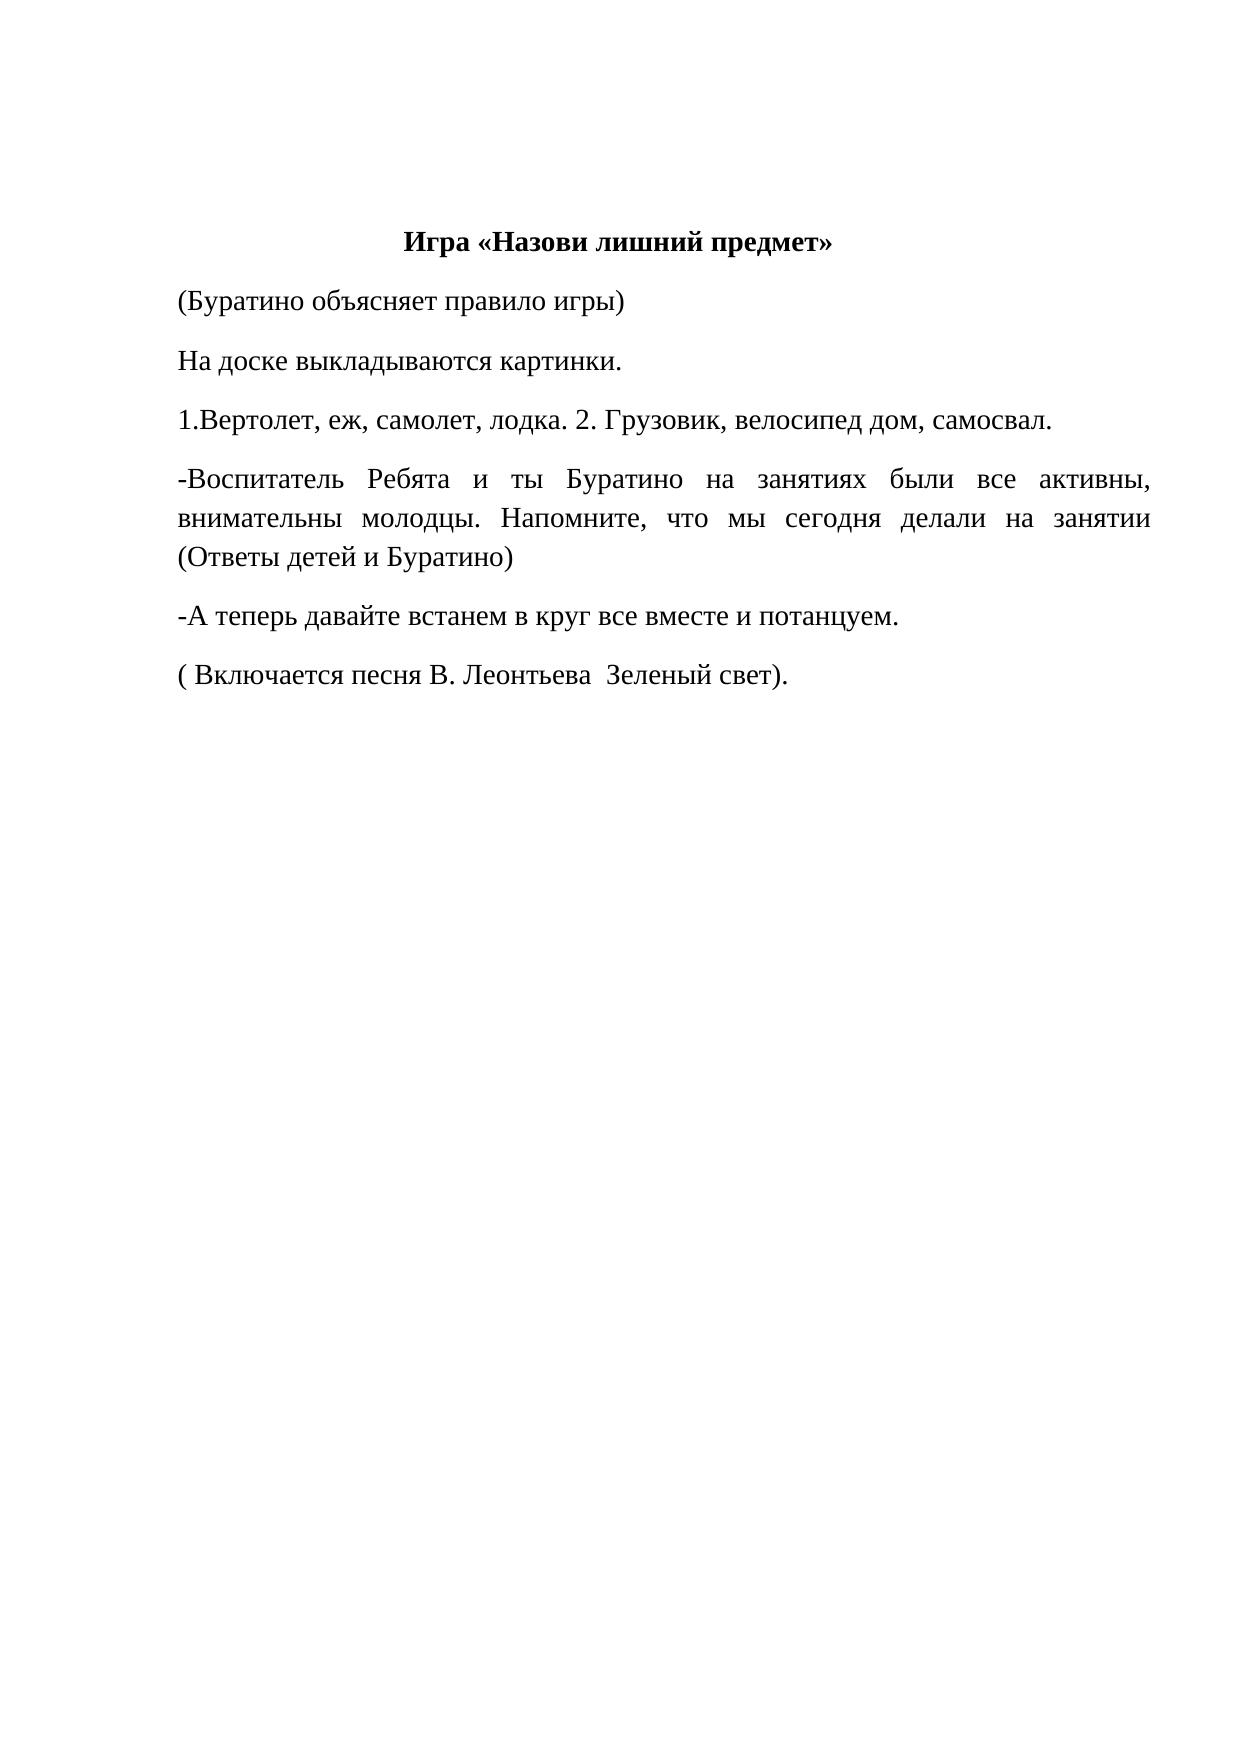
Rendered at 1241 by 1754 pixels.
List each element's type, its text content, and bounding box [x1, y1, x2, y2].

text (Буратино объясняет правило игры) [177, 283, 1152, 317]
text ( Включается песня В. Леонтьева Зеленый свет). [177, 657, 1152, 691]
text -Воспитатель Ребята и ты Буратино на занятиях были все активны, внимательны молодцы. Напомните, что мы сегодня делали на занятии (Ответы детей и Буратино) [177, 462, 1152, 572]
text -А теперь давайте встанем в круг все вместе и потанцуем. [177, 598, 1152, 632]
text На доске выкладываются картинки. [177, 343, 1152, 376]
text Игра «Назови лишний предмет» [177, 224, 1152, 258]
text 1.Вертолет, еж, самолет, лодка. 2. Грузовик, велосипед дом, самосвал. [177, 402, 1152, 436]
